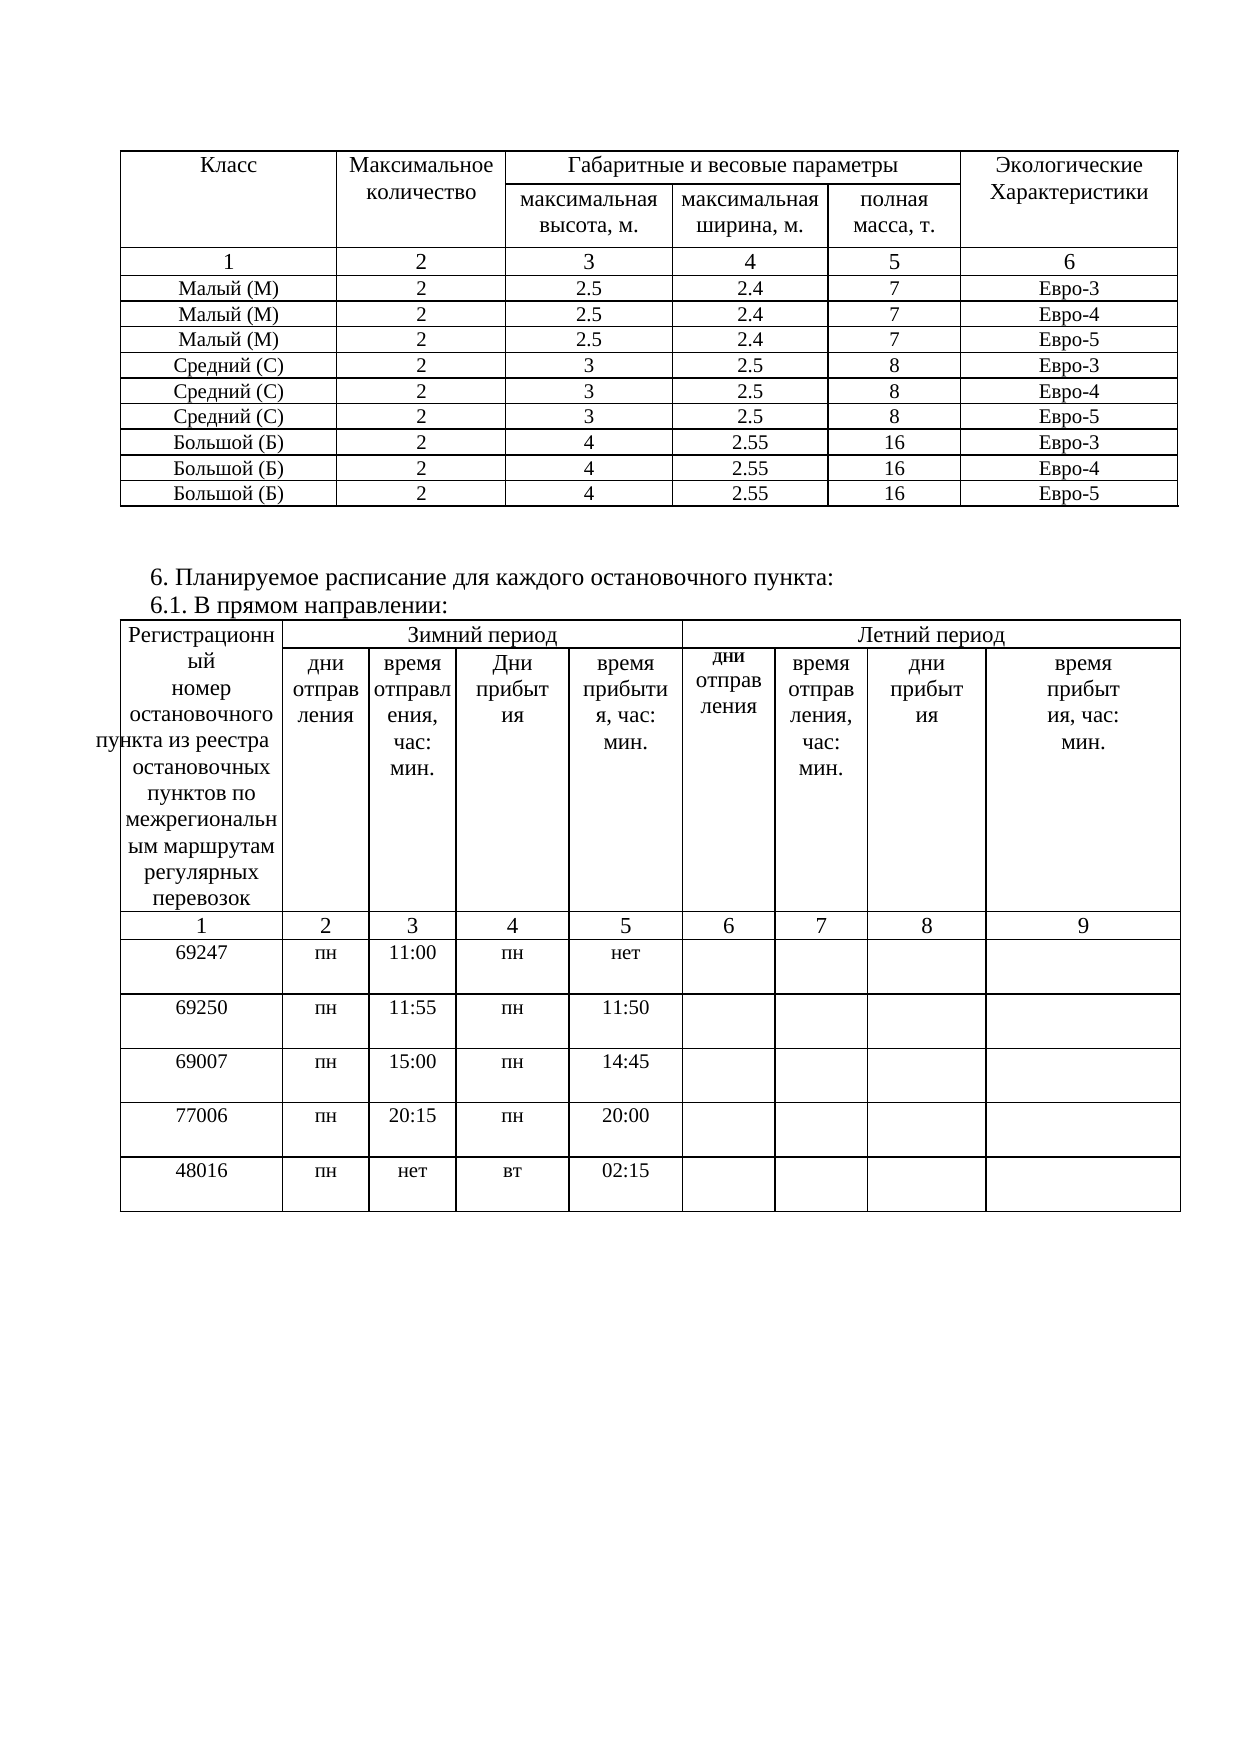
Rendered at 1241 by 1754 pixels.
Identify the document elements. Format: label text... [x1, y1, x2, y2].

table_cell 9 [987, 912, 1180, 939]
table_cell 7 [776, 912, 867, 939]
table_cell 2 [337, 353, 505, 377]
table_cell 02:15 [570, 1158, 682, 1211]
table_cell время отправл ения, час: мин. [370, 649, 455, 911]
table_cell Евро-3 [961, 430, 1177, 454]
table_cell Дни прибыт ия [457, 649, 568, 911]
table_cell [987, 1158, 1180, 1211]
table_cell Малый (М) [121, 327, 336, 351]
table_cell 8 [829, 353, 960, 377]
table_cell 2 [283, 912, 368, 939]
table_cell [868, 995, 985, 1047]
table_cell [868, 1103, 985, 1156]
table_cell [987, 995, 1180, 1047]
table_cell 11:50 [570, 995, 682, 1047]
table_cell [987, 940, 1180, 993]
table_cell 2.5 [506, 302, 672, 326]
table_cell дни отправ ления [283, 649, 368, 911]
table_cell Малый (М) [121, 302, 336, 326]
table_cell 3 [506, 248, 672, 274]
table_header Летний период [683, 621, 1180, 647]
table_cell Средний (С) [121, 353, 336, 377]
table_cell пн [283, 1158, 368, 1211]
table_cell 2.4 [673, 327, 827, 351]
table_cell 4 [457, 912, 568, 939]
table_cell [683, 1103, 774, 1156]
table_header Регистрационный номер остановочного пункта из реестра остановочных пунктов по межрегиональным маршрутам регулярных перевозок [121, 621, 282, 911]
table_cell 77006 [121, 1103, 282, 1156]
table_cell 4 [673, 248, 827, 274]
table_cell Большой (Б) [121, 481, 336, 505]
table_cell 2.5 [673, 404, 827, 428]
table_header Максимальное количество [337, 152, 505, 247]
table_cell Евро-5 [961, 327, 1177, 351]
table_cell [868, 940, 985, 993]
table_cell 8 [829, 379, 960, 403]
table_cell 69250 [121, 995, 282, 1047]
table_cell пн [457, 1103, 568, 1156]
table_cell 11:00 [370, 940, 455, 993]
table_cell 2.5 [506, 327, 672, 351]
table_cell нет [370, 1158, 455, 1211]
table_cell 7 [829, 276, 960, 300]
table_cell пн [457, 1049, 568, 1102]
table_cell 16 [829, 456, 960, 479]
table_cell 2.5 [673, 353, 827, 377]
table_cell время прибыт ия, час: мин. [987, 649, 1180, 911]
table_cell 7 [829, 327, 960, 351]
table_cell [683, 1158, 774, 1211]
table_cell пн [283, 940, 368, 993]
table_cell 2 [337, 248, 505, 274]
table_header Класс [121, 152, 336, 247]
table_cell 2.5 [673, 379, 827, 403]
table_cell пн [283, 1049, 368, 1102]
table_cell [868, 1049, 985, 1102]
table_cell Евро-5 [961, 404, 1177, 428]
table_cell время прибыти я, час: мин. [570, 649, 682, 911]
table_cell [683, 940, 774, 993]
table_cell 6 [683, 912, 774, 939]
table_cell 4 [506, 456, 672, 479]
table_cell 2 [337, 430, 505, 454]
table_cell 5 [829, 248, 960, 274]
table_cell 5 [570, 912, 682, 939]
table_cell 20:00 [570, 1103, 682, 1156]
text 6.1. В прямом направлении: [150, 591, 1090, 619]
table_cell 2 [337, 481, 505, 505]
table_cell 14:45 [570, 1049, 682, 1102]
table_cell 2 [337, 276, 505, 300]
table_cell [987, 1103, 1180, 1156]
table_cell 2.55 [673, 481, 827, 505]
table_cell 16 [829, 430, 960, 454]
table_cell Средний (С) [121, 404, 336, 428]
table_cell 2.4 [673, 276, 827, 300]
table_cell 69247 [121, 940, 282, 993]
table_cell 8 [829, 404, 960, 428]
table_cell Евро-4 [961, 379, 1177, 403]
table_cell 8 [868, 912, 985, 939]
table_cell дни прибыт ия [868, 649, 985, 911]
table_cell 2 [337, 456, 505, 479]
table_cell 1 [121, 248, 336, 274]
table_cell 2.5 [506, 276, 672, 300]
table_cell 7 [829, 302, 960, 326]
table_cell 20:15 [370, 1103, 455, 1156]
table_cell 3 [370, 912, 455, 939]
table_cell вт [457, 1158, 568, 1211]
text 6. Планируемое расписание для каждого остановочного пункта: [150, 562, 1090, 591]
table_header Габаритные и весовые параметры [506, 152, 960, 183]
table_cell 6 [961, 248, 1177, 274]
table_cell Евро-4 [961, 456, 1177, 479]
table_cell [987, 1049, 1180, 1102]
table_cell [776, 940, 867, 993]
table_cell 11:55 [370, 995, 455, 1047]
table_header Экологические Характеристики [961, 152, 1177, 247]
table_cell 3 [506, 379, 672, 403]
table_cell 3 [506, 353, 672, 377]
table_cell пн [283, 1103, 368, 1156]
table_cell Евро-3 [961, 353, 1177, 377]
table_cell пн [457, 940, 568, 993]
table_cell 2.4 [673, 302, 827, 326]
table_cell Евро-4 [961, 302, 1177, 326]
table_cell Большой (Б) [121, 430, 336, 454]
table_cell нет [570, 940, 682, 993]
table_cell 2.55 [673, 430, 827, 454]
table_cell время отправ ления, час: мин. [776, 649, 867, 911]
table_cell 4 [506, 430, 672, 454]
table_cell 48016 [121, 1158, 282, 1211]
table_cell Евро-3 [961, 276, 1177, 300]
table_cell 2 [337, 327, 505, 351]
table_cell пн [283, 995, 368, 1047]
table_cell 2 [337, 302, 505, 326]
table_cell [683, 1049, 774, 1102]
table_cell Средний (С) [121, 379, 336, 403]
table_cell пн [457, 995, 568, 1047]
table_header Зимний период [283, 621, 682, 647]
table_cell [776, 1049, 867, 1102]
table_cell Большой (Б) [121, 456, 336, 479]
table_cell полная масса, т. [829, 185, 960, 247]
table_cell Евро-5 [961, 481, 1177, 505]
table_cell 4 [506, 481, 672, 505]
table_cell [776, 1103, 867, 1156]
table_cell Малый (М) [121, 276, 336, 300]
table_cell 15:00 [370, 1049, 455, 1102]
table_cell 2 [337, 404, 505, 428]
table_cell 69007 [121, 1049, 282, 1102]
table_cell 3 [506, 404, 672, 428]
table_cell максимальная высота, м. [506, 185, 672, 247]
table_cell 2 [337, 379, 505, 403]
table_cell [776, 1158, 867, 1211]
table_cell 1 [121, 912, 282, 939]
table_cell [868, 1158, 985, 1211]
table_cell 2.55 [673, 456, 827, 479]
table_cell максимальная ширина, м. [673, 185, 827, 247]
table_cell [776, 995, 867, 1047]
table_cell 16 [829, 481, 960, 505]
table_cell ДНИ отправ ления [683, 649, 774, 911]
table_cell [683, 995, 774, 1047]
